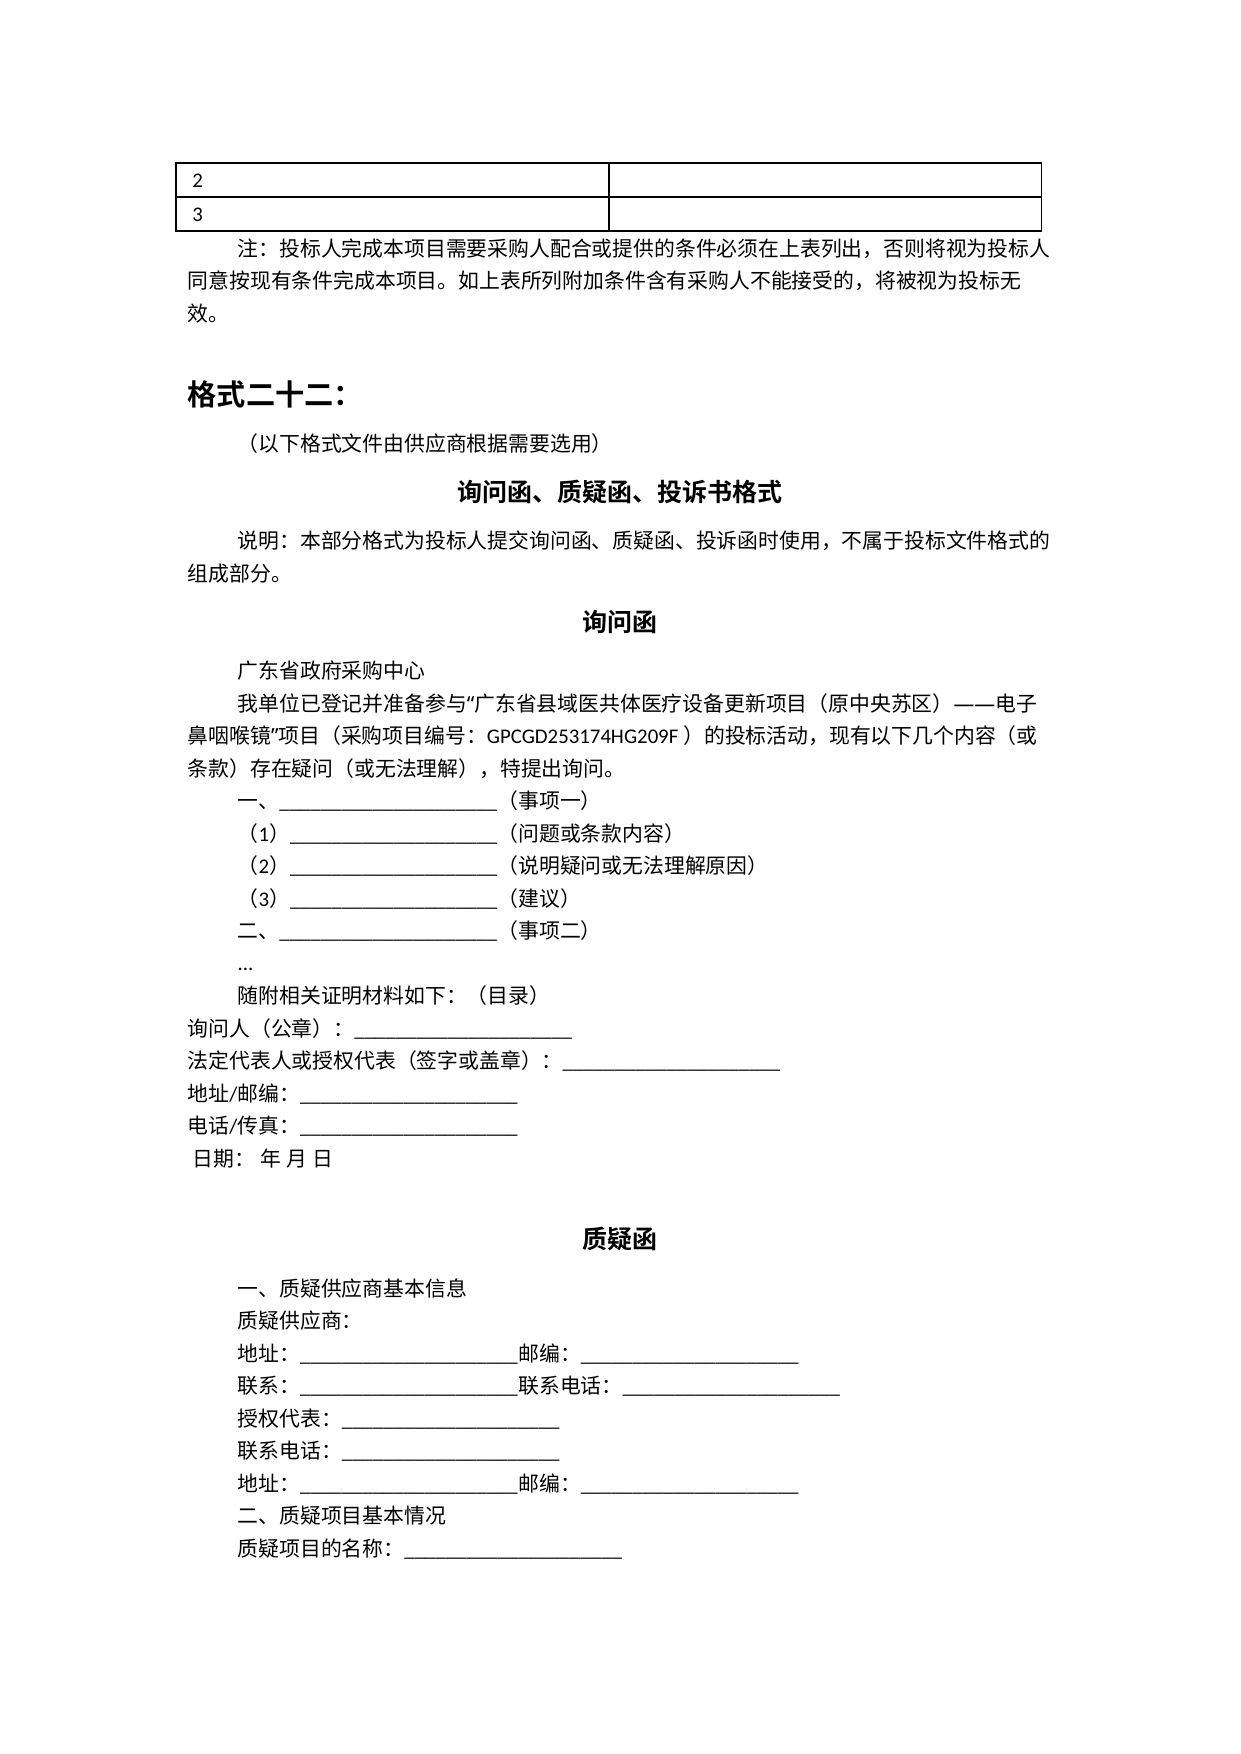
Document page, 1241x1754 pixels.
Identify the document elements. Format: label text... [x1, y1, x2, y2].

text 日期： 年 月 日 [187, 1142, 1053, 1174]
text 地址：_____________________邮编：_____________________ [187, 1467, 1053, 1499]
text （1）____________________（问题或条款内容） [187, 817, 1053, 849]
text 一、_____________________（事项一） [187, 784, 1053, 817]
table_cell [610, 198, 1041, 230]
text （以下格式文件由供应商根据需要选用） [187, 427, 1053, 459]
text 我单位已登记并准备参与“广东省县域医共体医疗设备更新项目（原中央苏区）——电子鼻咽喉镜”项目（采购项目编号：GPCGD253174HG209F ）的投标活动，现有以下几个内容（或条款）存在疑问（或无法理解），特提出询问。 [187, 687, 1053, 784]
text 询问函、质疑函、投诉书格式 [187, 459, 1053, 524]
text 电话/传真：_____________________ [187, 1109, 1053, 1142]
table_cell [610, 164, 1041, 196]
table_cell 3 [177, 198, 608, 230]
text 地址：_____________________邮编：_____________________ [187, 1337, 1053, 1369]
text ... [187, 947, 1053, 979]
text 一、质疑供应商基本信息 [187, 1272, 1053, 1304]
text （3）____________________（建议） [187, 882, 1053, 914]
text 格式二十二： [187, 362, 1053, 427]
text （2）____________________（说明疑问或无法理解原因） [187, 849, 1053, 882]
text 联系电话：_____________________ [187, 1434, 1053, 1467]
text 说明：本部分格式为投标人提交询问函、质疑函、投诉函时使用，不属于投标文件格式的组成部分。 [187, 524, 1053, 589]
text 质疑供应商： [187, 1304, 1053, 1337]
text 广东省政府采购中心 [187, 654, 1053, 687]
text 随附相关证明材料如下：（目录） [187, 979, 1053, 1012]
text 二、_____________________（事项二） [187, 914, 1053, 947]
table_cell 2 [177, 164, 608, 196]
text 询问函 [187, 589, 1053, 654]
text 联系：_____________________联系电话：_____________________ [187, 1369, 1053, 1402]
text 质疑项目的名称：_____________________ [187, 1532, 1053, 1564]
text 询问人（公章）：_____________________ [187, 1012, 1053, 1044]
text 地址/邮编：_____________________ [187, 1077, 1053, 1109]
text 二、质疑项目基本情况 [187, 1499, 1053, 1532]
text 注：投标人完成本项目需要采购人配合或提供的条件必须在上表列出，否则将视为投标人同意按现有条件完成本项目。如上表所列附加条件含有采购人不能接受的，将被视为投标无效。 [187, 232, 1053, 329]
text 授权代表：_____________________ [187, 1402, 1053, 1434]
text 质疑函 [187, 1207, 1053, 1272]
text 法定代表人或授权代表（签字或盖章）：_____________________ [187, 1044, 1053, 1077]
